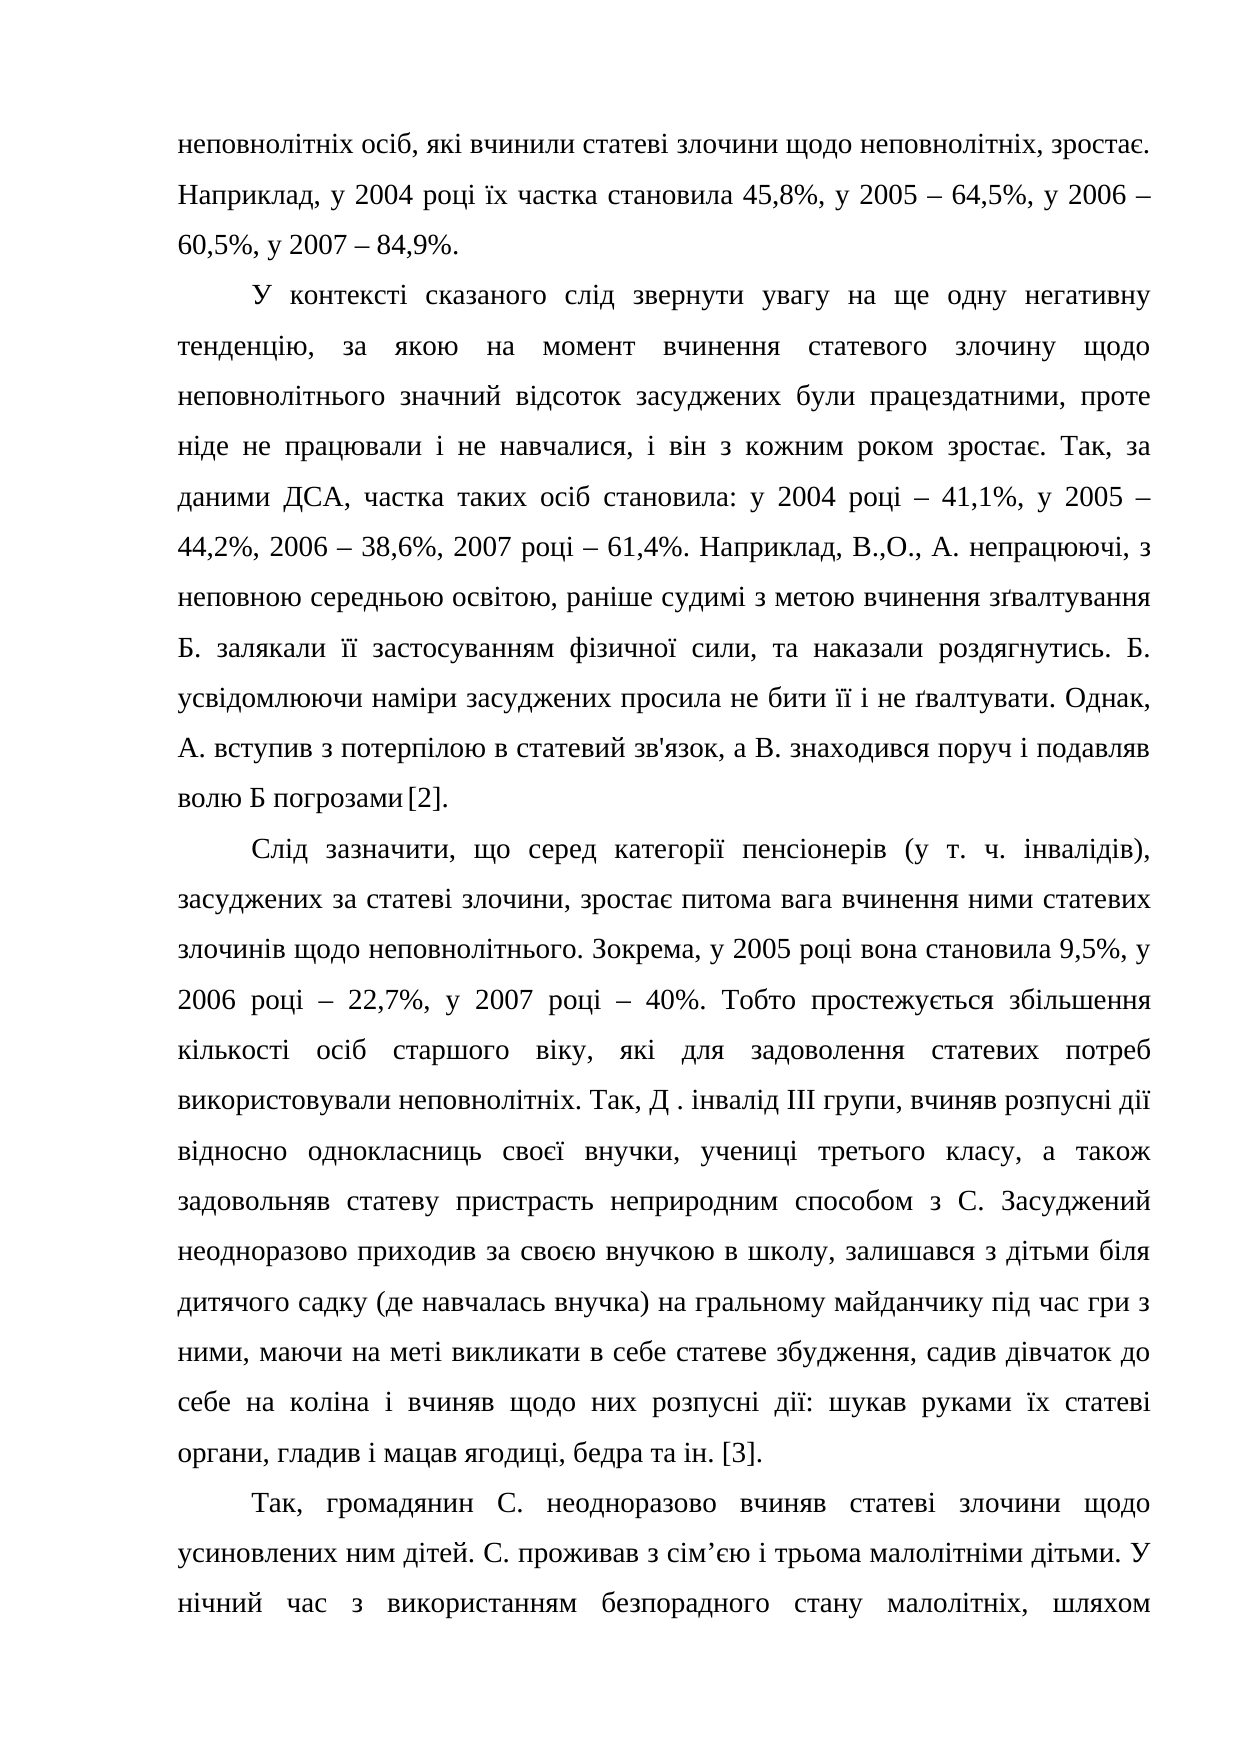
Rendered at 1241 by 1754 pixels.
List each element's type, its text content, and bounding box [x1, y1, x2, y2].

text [177, 127, 1152, 261]
text Слід зазначити, що серед категорії пенсіонерів (у т. ч. інвалідів), засуджених за статеві злочини, зростає питома вага вчинення ними статевих злочинів щодо неповнолітнього. Зокрема, у 2005 році вона становила 9,5%, у 2006 році – 22,7%, у 2007 році – 40%. Тобто простежується збільшення кількості осіб старшого віку, які для задоволення статевих потреб використовували неповнолітніх. Так, Д . інвалід III групи, вчиняв розпусні дії відносно однокласниць своєї внучки, учениці третього класу, а також задовольняв статеву пристрасть неприродним способом з С. Засуджений неодноразово приходив за своєю внучкою в школу, залишався з дітьми біля дитячого садку (де навчалась внучка) на гральному майданчику під час гри з ними, маючи на меті викликати в себе статеве збудження, садив дівчаток до себе на коліна і вчиняв щодо них розпусні дії: шукав руками їх статеві органи, гладив і мацав ягодиці, бедра та ін. [3]. [177, 831, 1152, 1468]
text У контексті сказаного слід звернути увагу на ще одну негативну тенденцію, за якою на момент вчинення статевого злочину щодо неповнолітнього значний відсоток засуджених були працездатними, проте ніде не працювали і не навчалися, і він з кожним роком зростає. Так, за даними ДСА, частка таких осіб становила: у 2004 році – 41,1%, у 2005 – 44,2%, 2006 – 38,6%, 2007 році – 61,4%. Наприклад, В.,О., А. непрацюючі, з неповною середньою освітою, раніше судимі з метою вчинення зґвалтування Б. залякали її застосуванням фізичної сили, та наказали роздягнутись. Б. усвідомлюючи наміри засуджених просила не бити її і не ґвалтувати. Однак, А. вступив з потерпілою в статевий зв'язок, а В. знаходився поруч і подавляв волю Б погрозами [2]. [177, 277, 1152, 814]
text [177, 1485, 1152, 1619]
